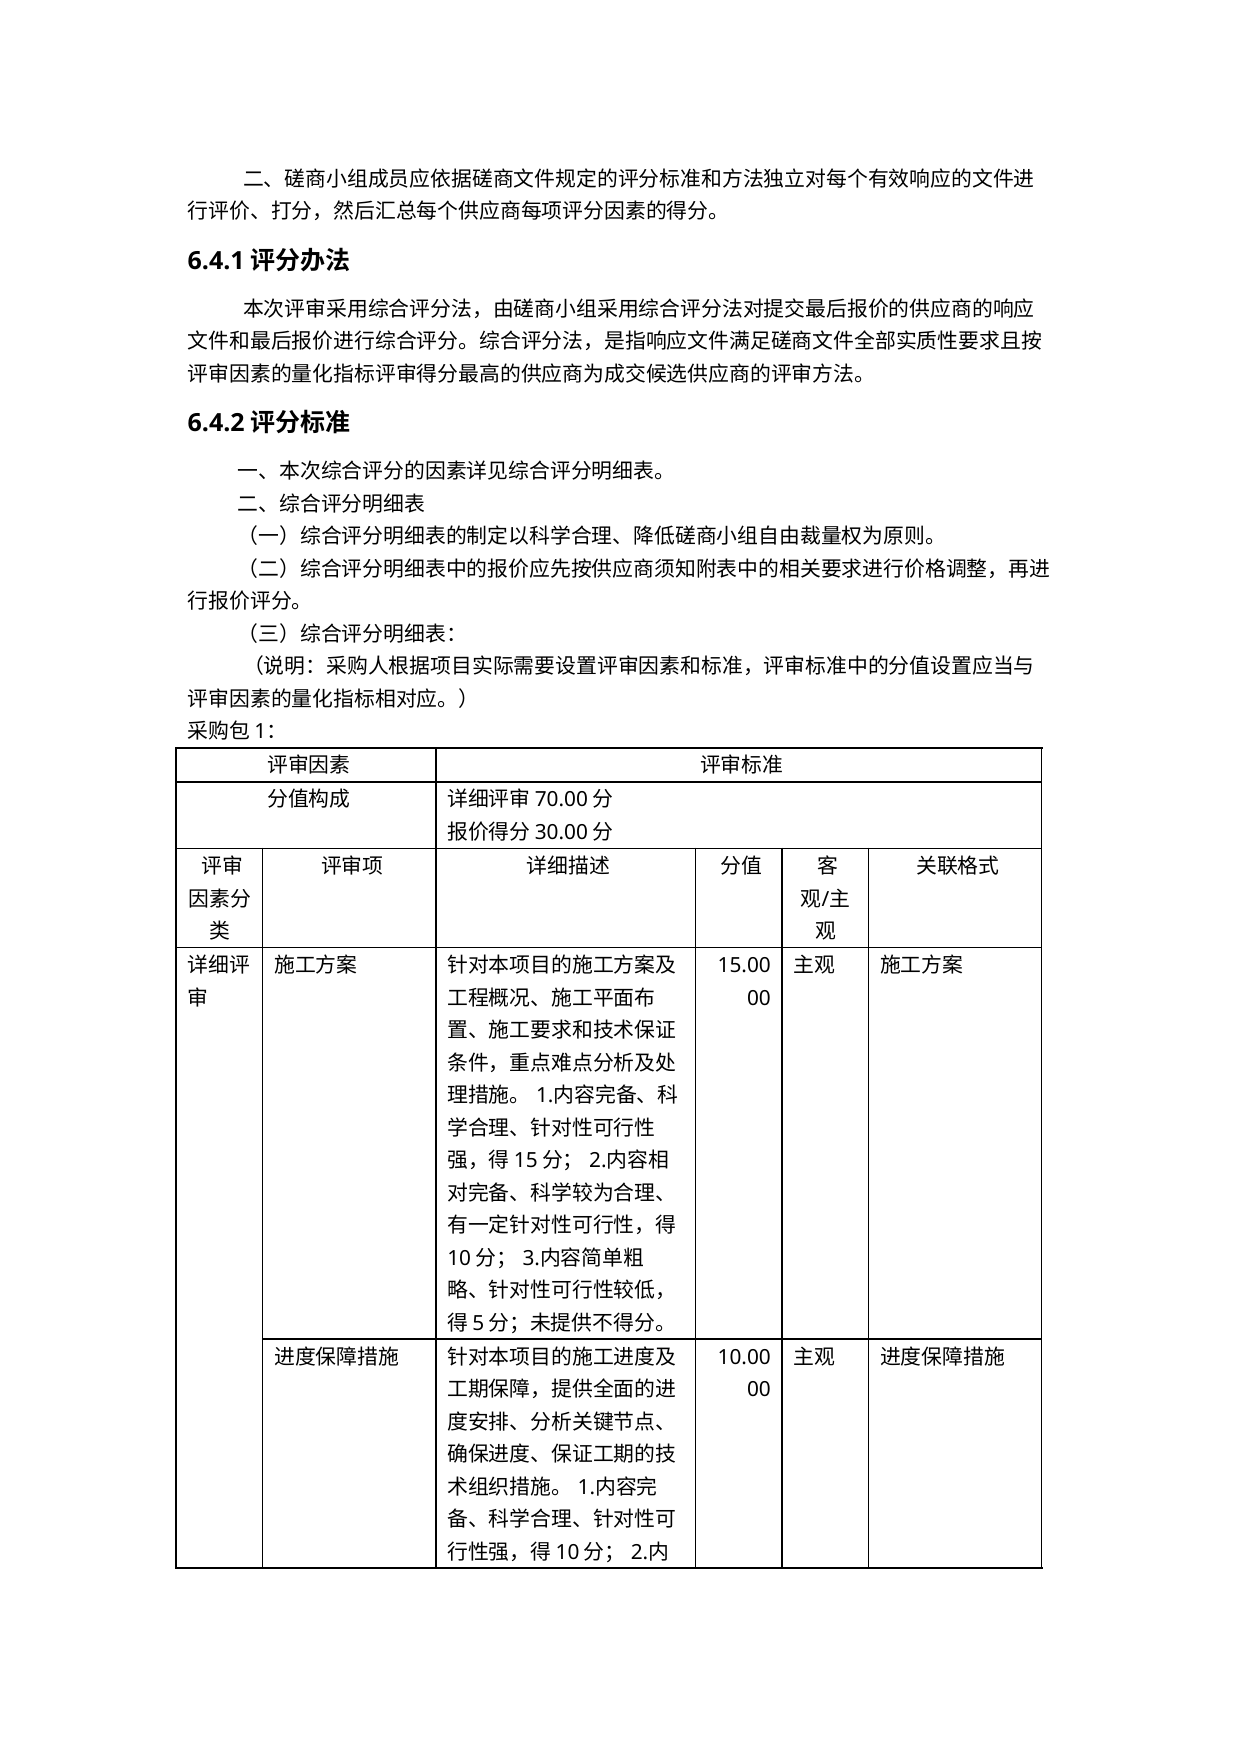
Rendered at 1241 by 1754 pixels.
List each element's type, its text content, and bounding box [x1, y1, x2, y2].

table_cell 主观 [783, 1340, 868, 1567]
table_cell 施工方案 [263, 948, 435, 1338]
text 本次评审采用综合评分法，由磋商小组采用综合评分法对提交最后报价的供应商的响应文件和最后报价进行综合评分。综合评分法，是指响应文件满足磋商文件全部实质性要求且按评审因素的量化指标评审得分最高的供应商为成交候选供应商的评审方法。 [187, 292, 1053, 389]
table_cell 详细描述 [437, 849, 695, 947]
text 6.4.1评分办法 [187, 227, 1053, 292]
text 一、本次综合评分的因素详见综合评分明细表。 [187, 454, 1053, 487]
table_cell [437, 1340, 695, 1567]
text （三）综合评分明细表： [187, 617, 1053, 649]
table_cell 分值 [696, 849, 781, 947]
table_cell 评审因素分类 [177, 849, 262, 947]
table_cell 详细评审 [177, 948, 262, 1567]
text （说明：采购人根据项目实际需要设置评审因素和标准，评审标准中的分值设置应当与评审因素的量化指标相对应。） [187, 649, 1053, 714]
text 二、磋商小组成员应依据磋商文件规定的评分标准和方法独立对每个有效响应的文件进行评价、打分，然后汇总每个供应商每项评分因素的得分。 [187, 162, 1053, 227]
table_cell 进度保障措施 [869, 1340, 1041, 1567]
table_header 评审因素 [177, 749, 435, 781]
table_cell 评审项 [263, 849, 435, 947]
table_header 评审标准 [437, 749, 1041, 781]
table_cell 针对本项目的施工方案及工程概况、施工平面布置、施工要求和技术保证条件，重点难点分析及处理措施。 1.内容完备、科学合理、针对性可行性强，得15分； 2.内容相对完备、科学较为合理、有一定针对性可行性，得10分； 3.内容简单粗略、针对性可行性较低，得5分；未提供不得分。 [437, 948, 695, 1338]
text 6.4.2评分标准 [187, 389, 1053, 454]
table_cell 15.0000 [696, 948, 781, 1338]
table_cell 进度保障措施 [263, 1340, 435, 1567]
text （一）综合评分明细表的制定以科学合理、降低磋商小组自由裁量权为原则。 [187, 519, 1053, 552]
table_cell 分值构成 [177, 783, 435, 848]
text 二、综合评分明细表 [187, 487, 1053, 519]
table_cell 详细评审70.00分 报价得分30.00分 [437, 783, 1041, 848]
text （二）综合评分明细表中的报价应先按供应商须知附表中的相关要求进行价格调整，再进行报价评分。 [187, 552, 1053, 617]
text 采购包1： [187, 714, 1053, 747]
table_cell 主观 [783, 948, 868, 1338]
table_cell 关联格式 [869, 849, 1041, 947]
table_cell 客观/主观 [783, 849, 868, 947]
table_cell 施工方案 [869, 948, 1041, 1338]
table_cell 10.0000 [696, 1340, 781, 1567]
